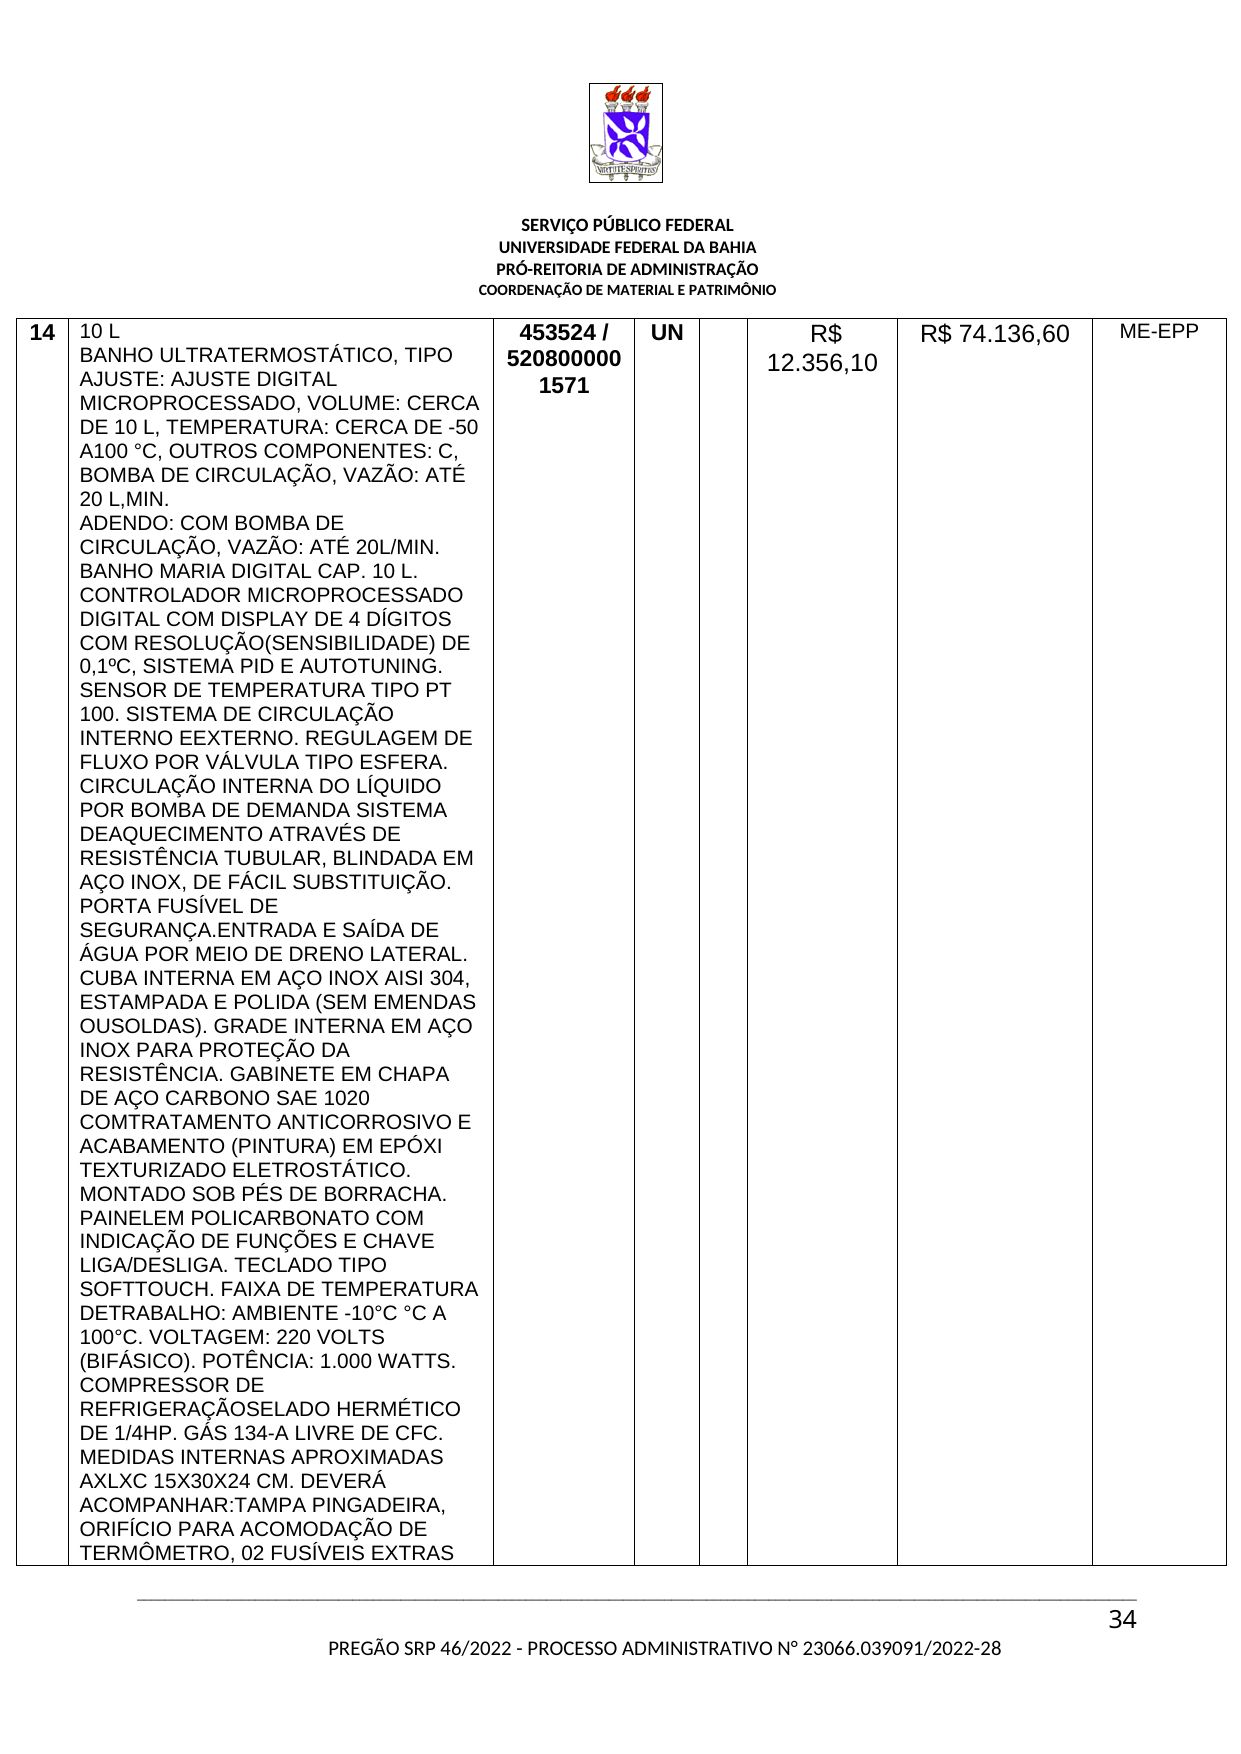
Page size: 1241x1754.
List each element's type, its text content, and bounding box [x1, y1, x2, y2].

table_cell R$ 74.136,60 [898, 319, 1092, 1565]
table_cell 453524 / 5208000001571 [494, 319, 634, 1565]
table_cell R$ 12.356,10 [748, 319, 897, 1565]
table_cell UN [635, 319, 699, 1565]
table_cell 6 [700, 319, 747, 1565]
picture [590, 84, 662, 182]
table_cell 14 [17, 319, 68, 1565]
table_cell Exclusivo ME-EPP [1093, 319, 1226, 1565]
table_cell [1227, 318, 1239, 1565]
table_cell BANHO ULTRATERMOSTÁTICO, CAP. 10 L BANHO ULTRATERMOSTÁTICO, TIPO AJUSTE: AJUSTE DIGITAL MICROPROCESSADO, VOLUME: CERCA DE 10 L, TEMPERATURA: CERCA DE -50 A100 °C, OUTROS COMPONENTES: C, BOMBA DE CIRCULAÇÃO, VAZÃO: ATÉ 20 L,MIN. ADENDO: COM BOMBA DE CIRCULAÇÃO, VAZÃO: ATÉ 20L/MIN. BANHO MARIA DIGITAL CAP. 10 L. CONTROLADOR MICROPROCESSADO DIGITAL COM DISPLAY DE 4 DÍGITOS COM RESOLUÇÃO(SENSIBILIDADE) DE 0,1ºC, SISTEMA PID E AUTOTUNING. SENSOR DE TEMPERATURA TIPO PT 100. SISTEMA DE CIRCULAÇÃO INTERNO EEXTERNO. REGULAGEM DE FLUXO POR VÁLVULA TIPO ESFERA. CIRCULAÇÃO INTERNA DO LÍQUIDO POR BOMBA DE DEMANDA SISTEMA DEAQUECIMENTO ATRAVÉS DE RESISTÊNCIA TUBULAR, BLINDADA EM AÇO INOX, DE FÁCIL SUBSTITUIÇÃO. PORTA FUSÍVEL DE SEGURANÇA.ENTRADA E SAÍDA DE ÁGUA POR MEIO DE DRENO LATERAL. CUBA INTERNA EM AÇO INOX AISI 304, ESTAMPADA E POLIDA (SEM EMENDAS OUSOLDAS). GRADE INTERNA EM AÇO INOX PARA PROTEÇÃO DA RESISTÊNCIA. GABINETE EM CHAPA DE AÇO CARBONO SAE 1020 COMTRATAMENTO ANTICORROSIVO E ACABAMENTO (PINTURA) EM EPÓXI TEXTURIZADO ELETROSTÁTICO. MONTADO SOB PÉS DE BORRACHA. PAINELEM POLICARBONATO COM INDICAÇÃO DE FUNÇÕES E CHAVE LIGA/DESLIGA. TECLADO TIPO SOFTTOUCH. FAIXA DE TEMPERATURA DETRABALHO: AMBIENTE -10°C °C A 100°C. VOLTAGEM: 220 VOLTS (BIFÁSICO). POTÊNCIA: 1.000 WATTS. COMPRESSOR DE REFRIGERAÇÃOSELADO HERMÉTICO DE 1/4HP. GÁS 134-A LIVRE DE CFC. MEDIDAS INTERNAS APROXIMADAS AXLXC 15X30X24 CM. DEVERÁ ACOMPANHAR:TAMPA PINGADEIRA, ORIFÍCIO PARA ACOMODAÇÃO DE TERMÔMETRO, 02 FUSÍVEIS EXTRAS DE SEGURANÇA, SUPORTE PARA PROTEÇÃO DARESISTÊNCIA EM INOX, TERMO DE GARANTIA DE 12 (DOZE) MESES CONTRA DEFEITOS DE FABRICAÇÃO E MANUAL DE INSTRUÇÕES EMPORTUGUÊS. CATMAT: 453524 [69, 319, 493, 1565]
